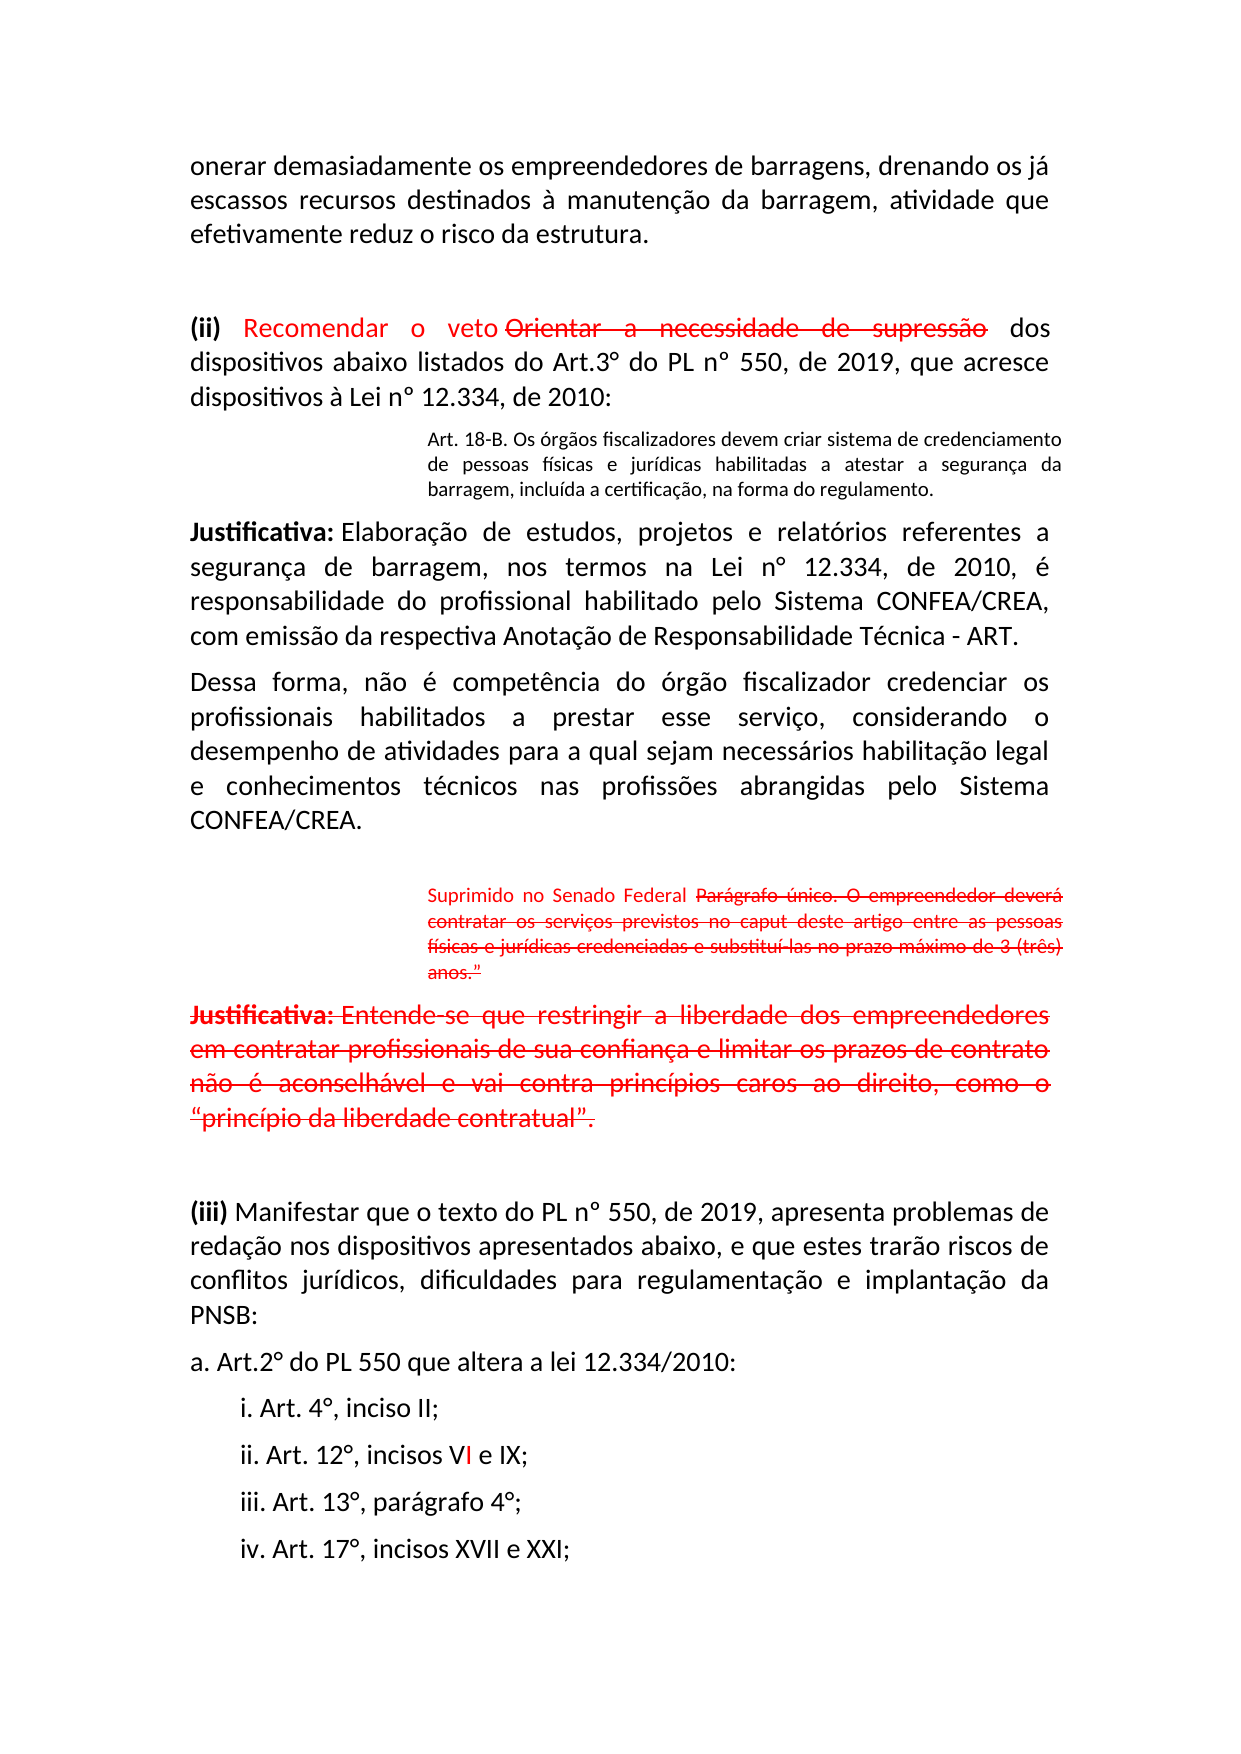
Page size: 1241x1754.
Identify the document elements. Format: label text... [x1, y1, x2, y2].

text Art. 18-B. Os órgãos fiscalizadores devem criar sistema de credenciamento de pessoas físicas e jurídicas habilitadas a atestar a segurança da barragem, incluída a certificação, na forma do regulamento. [427, 426, 1063, 502]
text Suprimido no Senado Federal Parágrafo único. O empreendedor deverá contratar os serviços previstos no caput deste artigo entre as pessoas físicas e jurídicas credenciadas e substituí-las no prazo máximo de 3 (três) anos.” [427, 883, 1063, 922]
text Justificativa: Elaboração de estudos, projetos e relatórios referentes a segurança de barragem, nos termos na Lei n° 12.334, de 2010, é responsabilidade do profissional habilitado pelo Sistema CONFEA/CREA, com emissão da respectiva Anotação de Responsabilidade Técnica - ART. [190, 514, 1051, 652]
text Justificativa: Entende-se que restringir a liberdade dos empreendedores em contratar profissionais de sua confiança e limitar os prazos de contrato não é aconselhável e vai contra princípios caros ao direito, como o “princípio da liberdade contratual”. [190, 997, 1051, 1084]
text iii. Art. 13°, parágrafo 4°; [240, 1484, 1051, 1519]
text (iii) Manifestar que o texto do PL nº 550, de 2019, apresenta problemas de redação nos dispositivos apresentados abaixo, e que estes trarão riscos de conflitos jurídicos, dificuldades para regulamentação e implantação da PNSB: [190, 1194, 1051, 1331]
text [190, 148, 1051, 251]
text Justificativa: Entende-se que restringir a liberdade dos empreendedores em contratar profissionais de sua confiança e limitar os prazos de contrato não é aconselhável e vai contra princípios caros ao direito, como o “princípio da liberdade contratual”. [190, 1086, 1051, 1134]
text Suprimido no Senado Federal Parágrafo único. O empreendedor deverá contratar os serviços previstos no caput deste artigo entre as pessoas físicas e jurídicas credenciadas e substituí-las no prazo máximo de 3 (três) anos.” [427, 948, 1063, 984]
text (ii) Recomendar o veto Orientar a necessidade de supressão dos dispositivos abaixo listados do Art.3° do PL nº 550, de 2019, que acresce dispositivos à Lei nº 12.334, de 2010: [190, 310, 1051, 413]
text Dessa forma, não é competência do órgão fiscalizador credenciar os profissionais habilitados a prestar esse serviço, considerando o desempenho de atividades para a qual sejam necessários habilitação legal e conhecimentos técnicos nas profissões abrangidas pelo Sistema CONFEA/CREA. [190, 664, 1051, 836]
text i. Art. 4°, inciso II; [240, 1391, 1051, 1425]
text Suprimido no Senado Federal Parágrafo único. O empreendedor deverá contratar os serviços previstos no caput deste artigo entre as pessoas físicas e jurídicas credenciadas e substituí-las no prazo máximo de 3 (três) anos.” [427, 923, 1063, 947]
text iv. Art. 17°, incisos XVII e XXI; [240, 1531, 1051, 1566]
text ii. Art. 12°, incisos VI e IX; [240, 1437, 1051, 1472]
text a. Art.2° do PL 550 que altera a lei 12.334/2010: [190, 1344, 1051, 1378]
